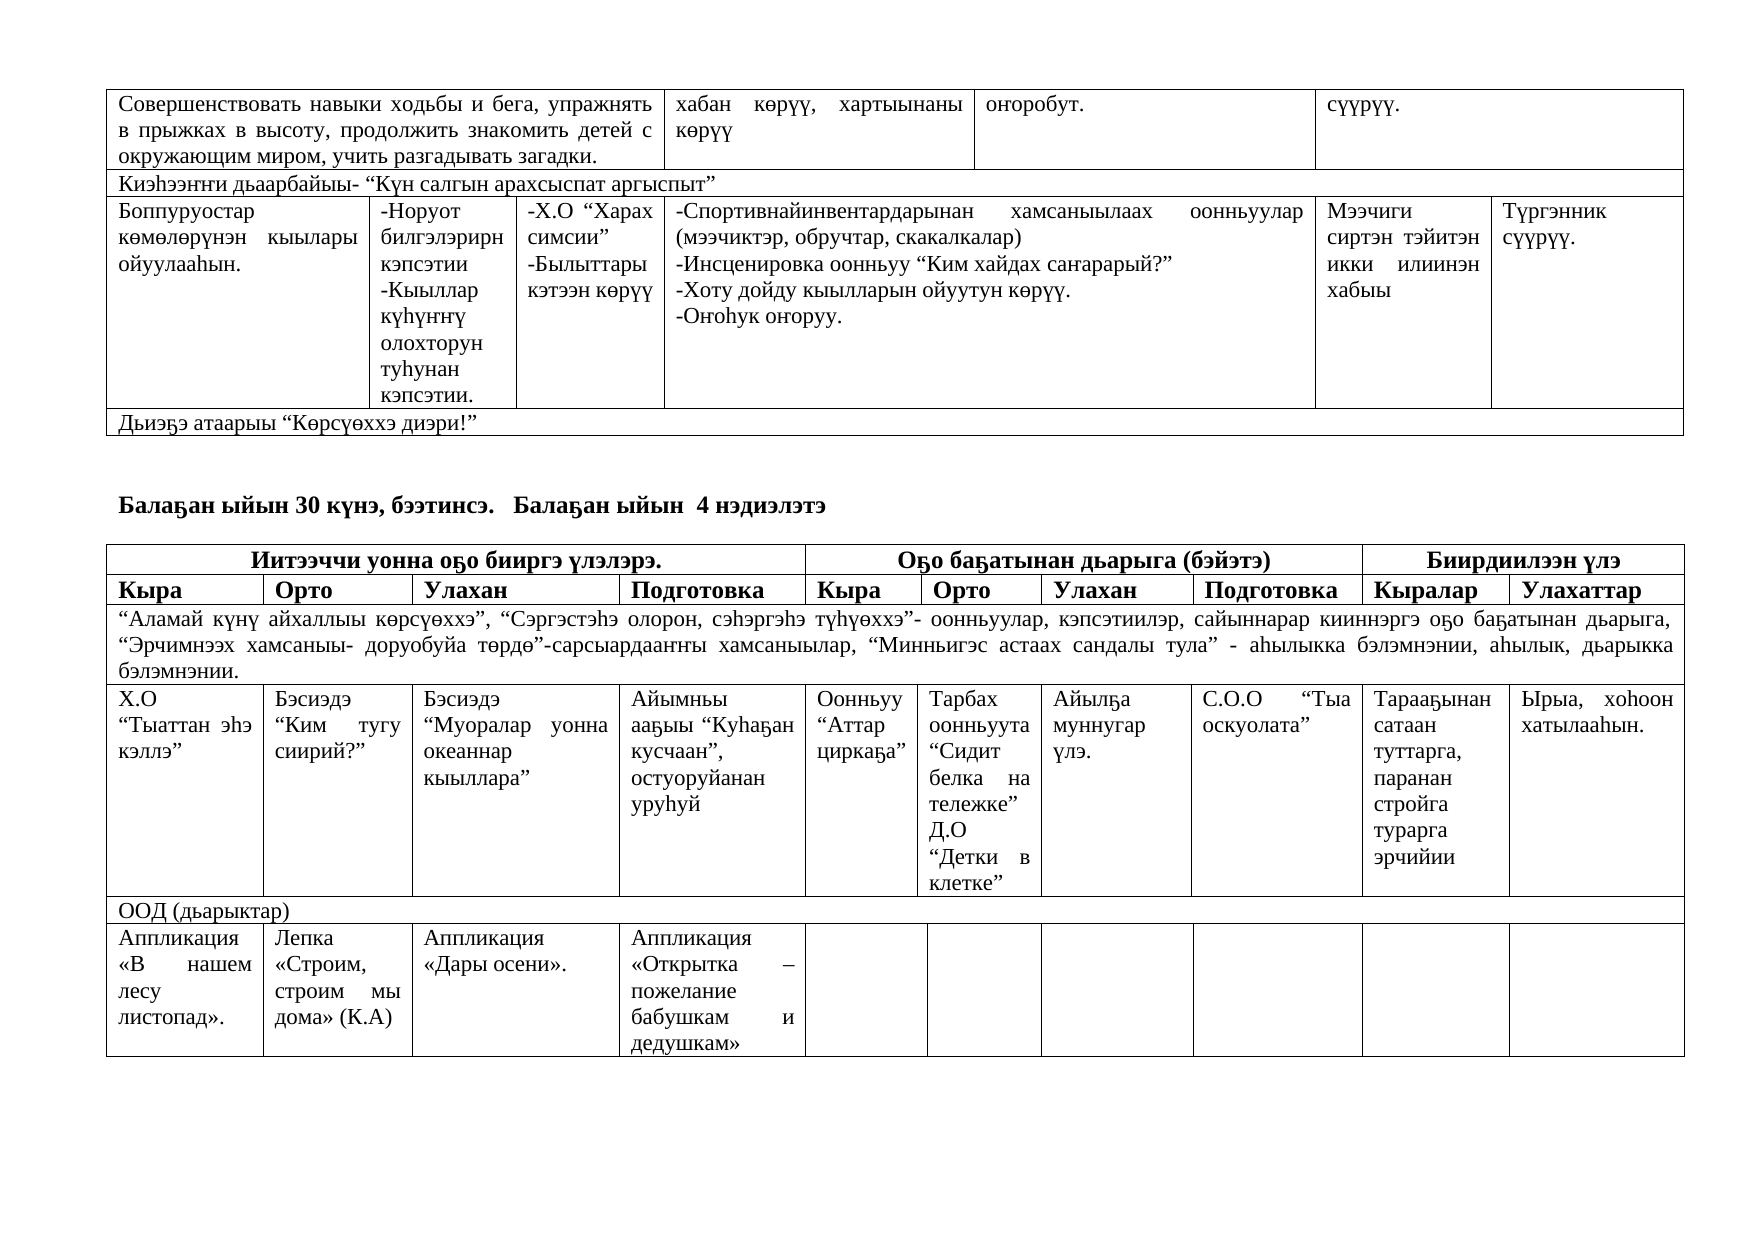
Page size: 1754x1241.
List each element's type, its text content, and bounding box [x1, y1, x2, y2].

table_cell Киэһээҥҥи дьаарбайыы- “Күн салгын арахсыспат аргыспыт” [107, 170, 1683, 196]
table_cell [1363, 924, 1509, 1056]
table_cell Ырыа, хоһоон хатылааһын. [1510, 685, 1684, 896]
table_header Биирдиилээн үлэ [1363, 545, 1684, 574]
table_header Оҕо баҕатынан дьарыга (бэйэтэ) [806, 545, 1362, 574]
table_cell Айымньы ааҕыы “Куһаҕан кусчаан”, остуоруйанан уруһуй [620, 685, 805, 896]
table_cell Орто [922, 575, 1041, 604]
table_cell Тарааҕынан сатаан туттарга, паранан стройга турарга эрчийии [1363, 685, 1509, 896]
table_cell Кыра [806, 575, 921, 604]
table_cell Түргэнник сүүрүү. [1492, 197, 1683, 408]
table_cell [806, 924, 927, 1056]
table_cell Оонньуу “Аттар циркаҕа” [806, 685, 917, 896]
table_cell Аппликация «Дары осени». [413, 924, 619, 1056]
table_cell Подготовка [620, 575, 805, 604]
table_cell Боппуруостар көмөлөрүнэн кыылары ойуулааһын. [107, 197, 369, 408]
table_cell Бэсиэдэ “Ким тугу сиирий?” [264, 685, 412, 896]
table_cell [1194, 924, 1362, 1056]
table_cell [665, 90, 974, 169]
table_cell Аппликация «В нашем лесу листопад». [107, 924, 263, 1056]
table_cell Х.О “Тыаттан эһэ кэллэ” [107, 685, 263, 896]
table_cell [107, 90, 664, 169]
table_cell Подготовка [1194, 575, 1362, 604]
table_cell ООД (дьарыктар) [107, 897, 1684, 923]
table_cell [1510, 924, 1684, 1056]
table_cell -Норуот билгэлэрирн кэпсэтии -Кыыллар күһүҥҥү олохторун туһунан кэпсэтии. [370, 197, 516, 408]
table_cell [975, 90, 1315, 169]
table_cell Улахан [1042, 575, 1193, 604]
table_cell [1042, 924, 1193, 1056]
table_cell Орто [264, 575, 412, 604]
table_cell Лепка «Строим, строим мы дома» (К.А) [264, 924, 412, 1056]
table_cell Аппликация «Открытка – пожелание бабушкам и дедушкам» [620, 924, 805, 1056]
table_cell Бэсиэдэ “Муоралар уонна океаннар кыыллара” [413, 685, 619, 896]
table_header Иитээччи уонна оҕо бииргэ үлэлэрэ. [107, 545, 805, 574]
table_cell -Х.О “Харах симсии” -Былыттары кэтээн көрүү [517, 197, 664, 408]
table_cell Улахаттар [1510, 575, 1684, 604]
table_cell Тарбах оонньуута “Сидит белка на тележке” Д.О “Детки в клетке” [918, 685, 1041, 896]
text Балаҕан ыйын 30 күнэ, бээтинсэ. Балаҕан ыйын 4 нэдиэлэтэ [118, 490, 1636, 519]
table_cell С.О.О “Тыа оскуолата” [1192, 685, 1362, 896]
table_cell Айылҕа муннугар үлэ. [1042, 685, 1191, 896]
table_cell Улахан [413, 575, 619, 604]
table_cell Кыралар [1363, 575, 1509, 604]
table_cell [928, 924, 1041, 1056]
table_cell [1316, 90, 1683, 169]
table_cell Кыра [107, 575, 263, 604]
table_cell Мээчиги сиртэн тэйитэн икки илиинэн хабыы [1316, 197, 1491, 408]
table_cell “Аламай күнү айхаллыы көрсүөххэ”, “Сэргэстэһэ олорон, сэһэргэһэ түһүөххэ”- оонньуулар, кэпсэтиилэр, сайыннарар кииннэргэ оҕо баҕатынан дьарыга, “Эрчимнээх хамсаныы- доруобуйа төрдө”-сарсыардааҥҥы хамсаныылар, “Минньигэс астаах сандалы тула” - аһылыкка бэлэмнэнии, аһылык, дьарыкка бэлэмнэнии. [107, 605, 1684, 684]
table_cell Дьиэҕэ атаарыы “Көрсүөххэ диэри!” [107, 409, 1683, 435]
table_cell -Спортивнайинвентардарынан хамсаныылаах оонньуулар (мээчиктэр, обручтар, скакалкалар) -Инсценировка оонньуу “Ким хайдах саҥарарый?” -Хоту дойду кыылларын ойуутун көрүү. -Оҥоһук оҥоруу. [665, 197, 1315, 408]
